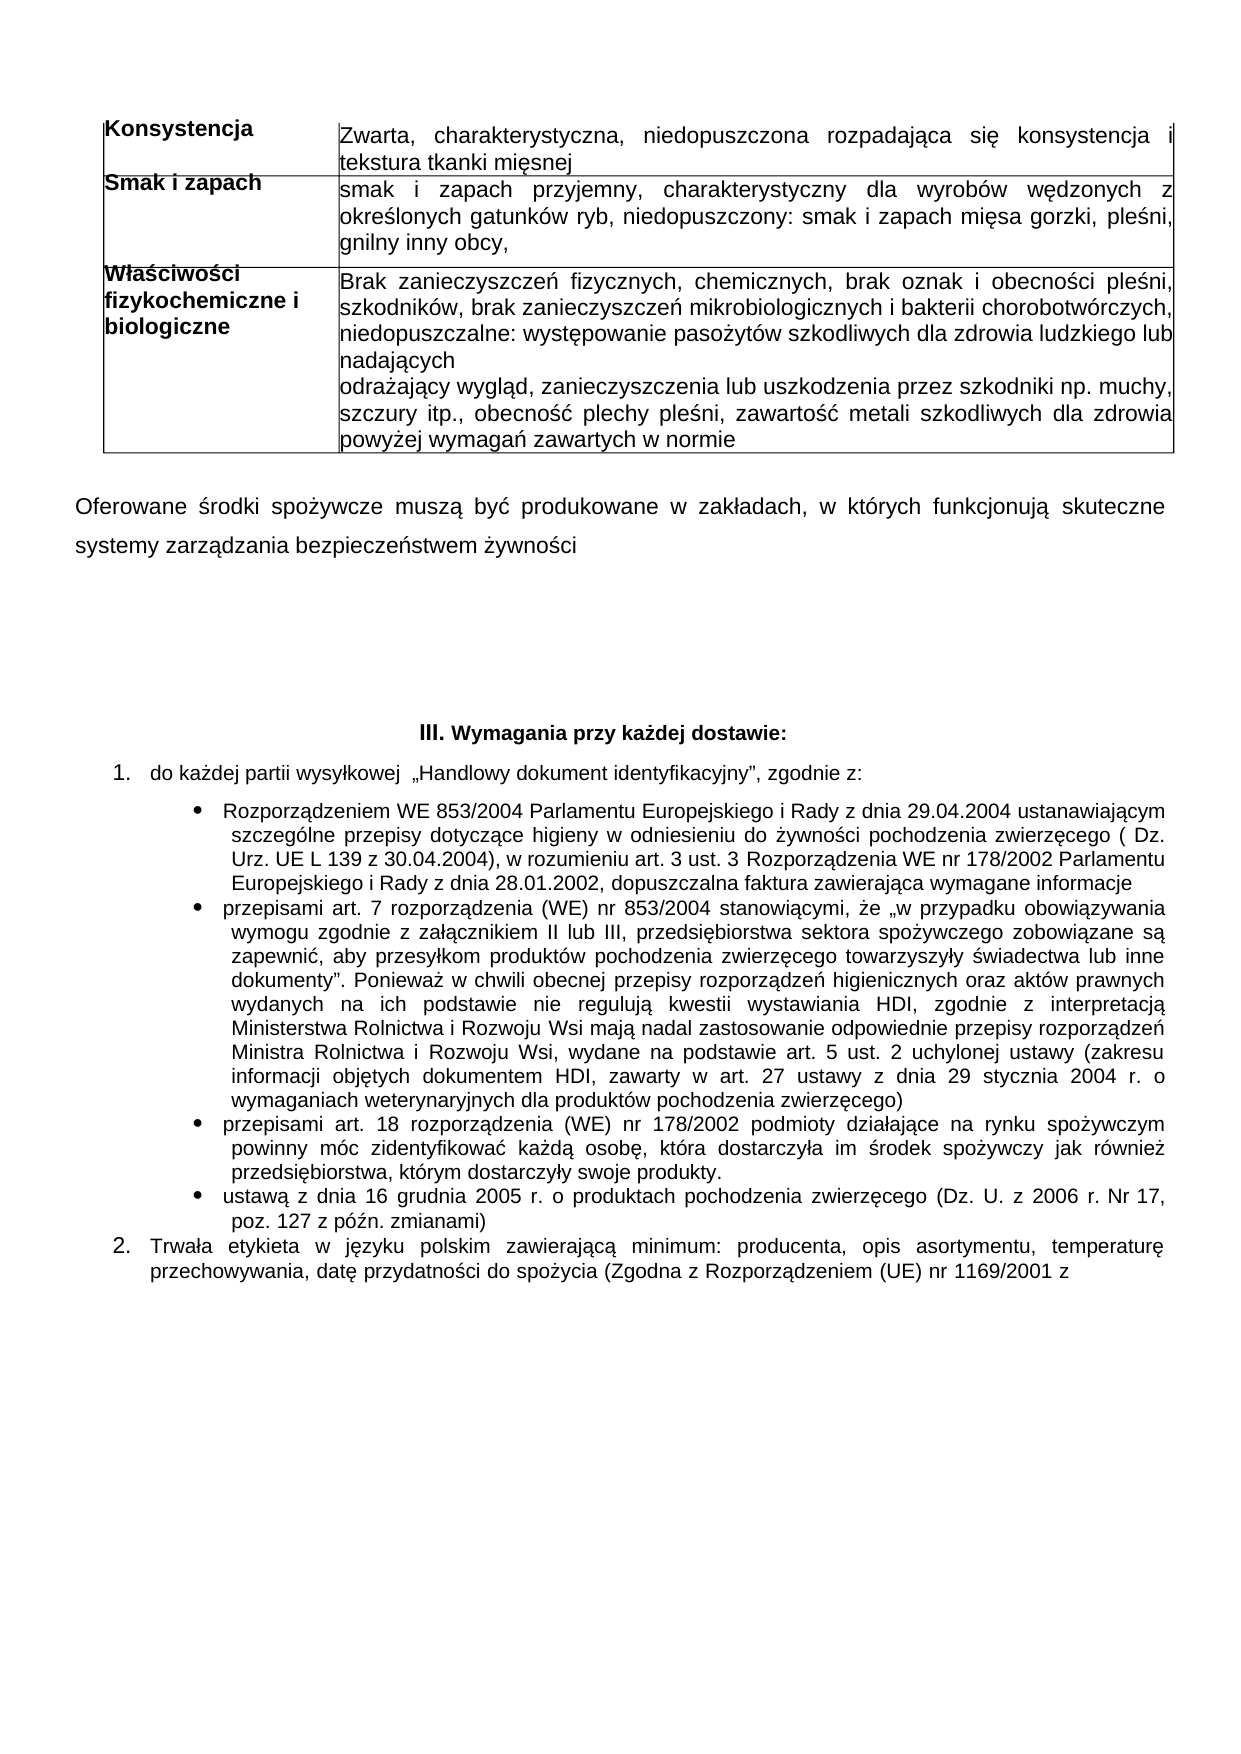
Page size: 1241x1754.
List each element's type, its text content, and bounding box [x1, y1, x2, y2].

text Oferowane środki spożywcze muszą być produkowane w zakładach, w których funkcjonują skuteczne systemy zarządzania bezpieczeństwem żywności [75, 493, 1165, 558]
text Właściwości fizykochemiczne i biologiczne [104, 260, 299, 339]
list Wymagania przy każdej dostawie: [419, 719, 1186, 746]
text smak i zapach przyjemny, charakterystyczny dla wyrobów wędzonych z określonych gatunków ryb, niedopuszczony: smak i zapach mięsa gorzki, pleśni, gnilny inny obcy, [339, 176, 1173, 255]
list Rozporządzeniem WE 853/2004 Parlamentu Europejskiego i Rady z dnia 29.04.2004 ustanawiającym szczególne przepisy dotyczące higieny w odniesieniu do żywności pochodzenia zwierzęcego ( Dz. Urz. UE L 139 z 30.04.2004), w rozumieniu art. 3 ust. 3 Rozporządzenia WE nr 178/2002 Parlamentu Europejskiego i Rady z dnia 28.01.2002, dopuszczalna faktura zawierająca wymagane informacje [194, 799, 1166, 895]
list do każdej partii wysyłkowej „Handlowy dokument identyfikacyjny”, zgodnie z: [112, 759, 1186, 786]
text Konsystencja Smak i zapach [104, 115, 263, 195]
list przepisami art. 18 rozporządzenia (WE) nr 178/2002 podmioty działające na rynku spożywczym powinny móc zidentyfikować każdą osobę, która dostarczyła im środek spożywczy jak również przedsiębiorstwa, którym dostarczyły swoje produkty. [194, 1112, 1166, 1184]
list Trwała etykieta w języku polskim zawierającą minimum: producenta, opis asortymentu, temperaturę przechowywania, datę przydatności do spożycia (Zgodna z Rozporządzeniem (UE) nr 1169/2001 z [112, 1232, 1165, 1283]
text odrażający wygląd, zanieczyszczenia lub uszkodzenia przez szkodniki np. muchy, szczury itp., obecność plechy pleśni, zawartość metali szkodliwych dla zdrowia powyżej wymagań zawartych w normie [339, 373, 1173, 452]
text Zwarta, charakterystyczna, niedopuszczona rozpadająca się konsystencja i tekstura tkanki mięsnej [339, 122, 1173, 175]
list ustawą z dnia 16 grudnia 2005 r. o produktach pochodzenia zwierzęcego (Dz. U. z 2006 r. Nr 17, poz. 127 z późn. zmianami) [194, 1184, 1166, 1232]
text Brak zanieczyszczeń fizycznych, chemicznych, brak oznak i obecności pleśni, szkodników, brak zanieczyszczeń mikrobiologicznych i bakterii chorobotwórczych, niedopuszczalne: występowanie pasożytów szkodliwych dla zdrowia ludzkiego lub nadających [339, 268, 1173, 373]
list przepisami art. 7 rozporządzenia (WE) nr 853/2004 stanowiącymi, że „w przypadku obowiązywania wymogu zgodnie z załącznikiem II lub III, przedsiębiorstwa sektora spożywczego zobowiązane są zapewnić, aby przesyłkom produktów pochodzenia zwierzęcego towarzyszyły świadectwa lub inne dokumenty”. Ponieważ w chwili obecnej przepisy rozporządzeń higienicznych oraz aktów prawnych wydanych na ich podstawie nie regulują kwestii wystawiania HDI, zgodnie z interpretacją Ministerstwa Rolnictwa i Rozwoju Wsi mają nadal zastosowanie odpowiednie przepisy rozporządzeń Ministra Rolnictwa i Rozwoju Wsi, wydane na podstawie art. 5 ust. 2 uchylonej ustawy (zakresu informacji objętych dokumentem HDI, zawarty w art. 27 ustawy z dnia 29 stycznia 2004 r. o wymaganiach weterynaryjnych dla produktów pochodzenia zwierzęcego) [194, 895, 1166, 1112]
